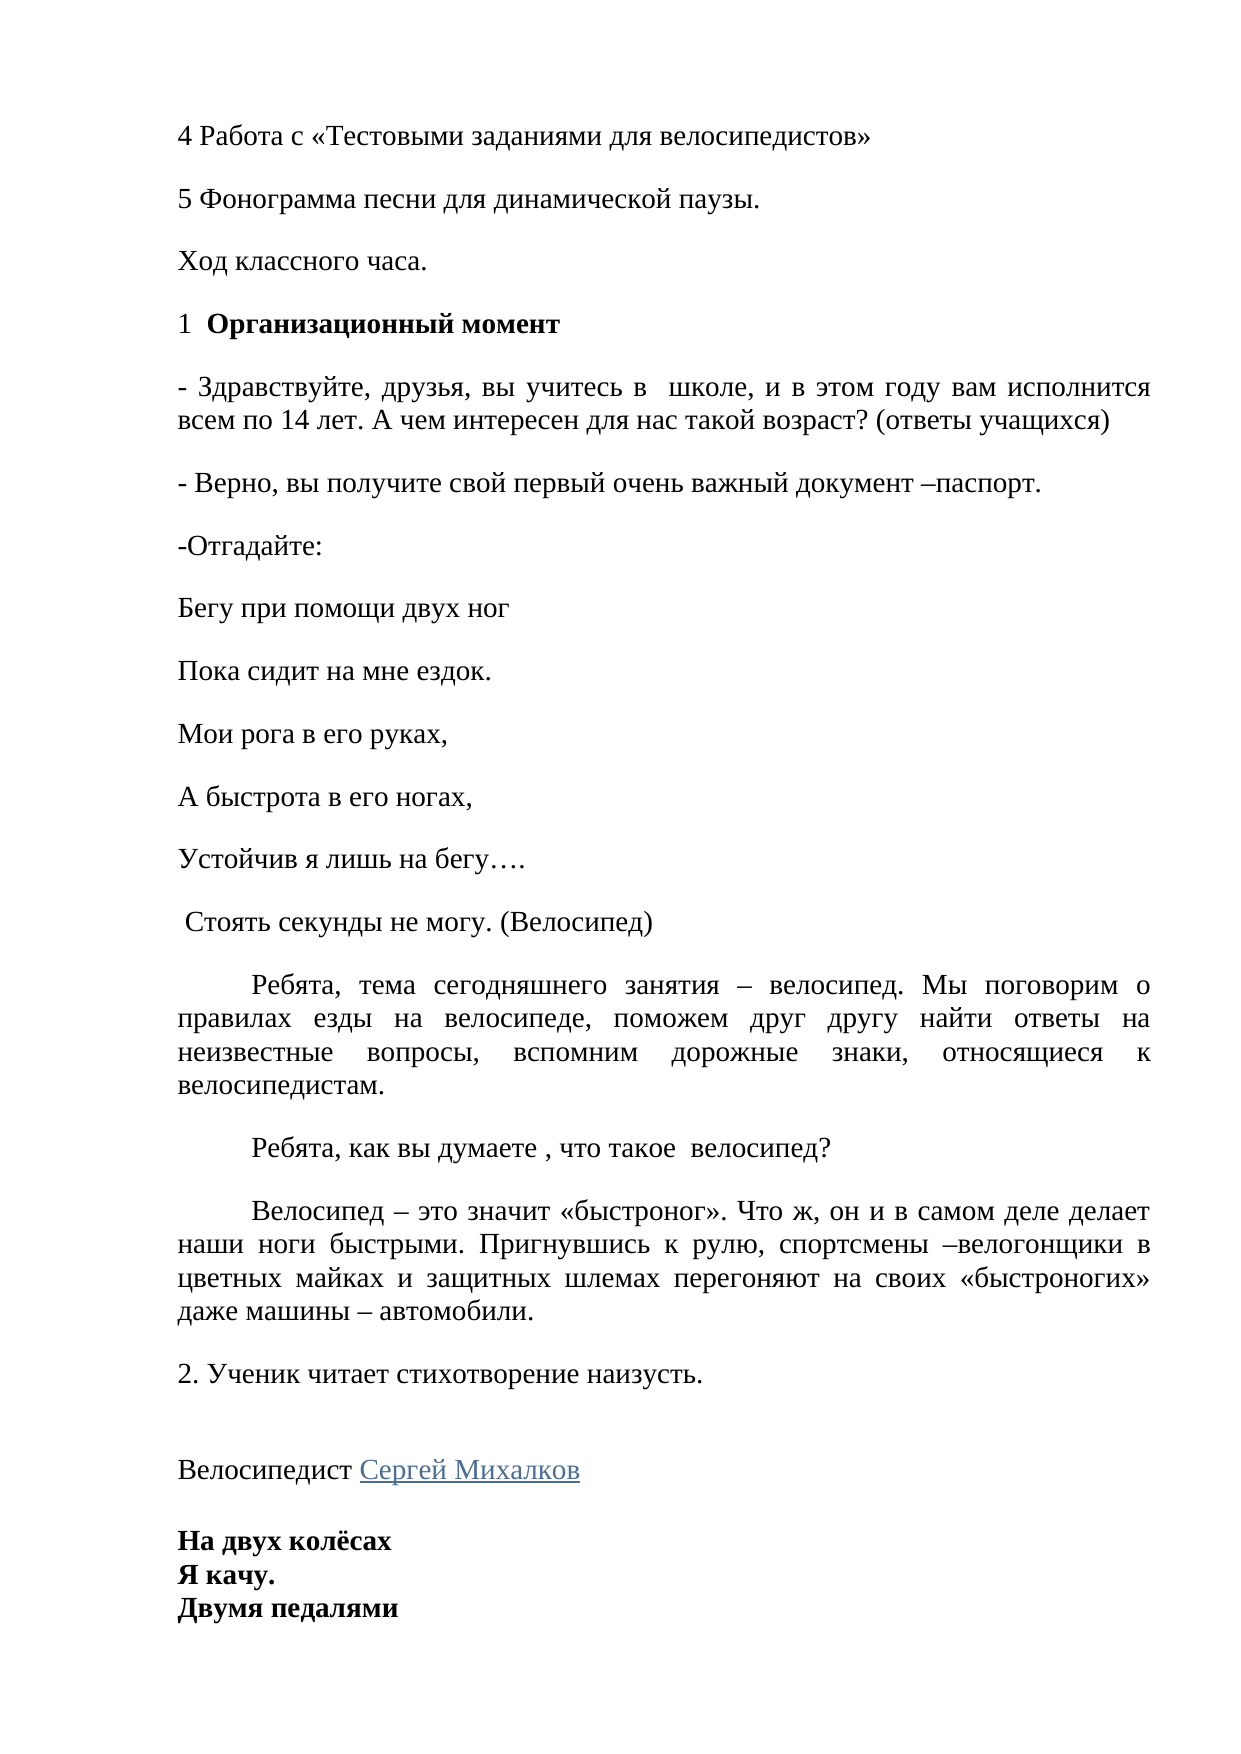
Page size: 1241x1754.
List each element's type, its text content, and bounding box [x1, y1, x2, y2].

text - Верно, вы получите свой первый очень важный документ –паспорт. [177, 465, 1152, 499]
text Ребята, тема сегодняшнего занятия – велосипед. Мы поговорим о правилах езды на велосипеде, поможем друг другу найти ответы на неизвестные вопросы, вспомним дорожные знаки, относящиеся к велосипедистам. [177, 967, 1152, 1101]
text Велосипедист Сергей Михалков [177, 1419, 1152, 1486]
text Велосипед – это значит «быстроног». Что ж, он и в самом деле делает наши ноги быстрыми. Пригнувшись к рулю, спортсмены –велогонщики в цветных майках и защитных шлемах перегоняют на своих «быстроногих» даже машины – автомобили. [177, 1193, 1152, 1327]
text Пока сидит на мне ездок. [177, 653, 1152, 687]
text 1​ Организационный момент [177, 306, 1152, 340]
text Ход классного часа. [177, 243, 1152, 277]
text Устойчив я лишь на бегу…. [177, 841, 1152, 875]
text 2​. Ученик читает стихотворение наизусть. [177, 1356, 1152, 1390]
text Ребята, как вы думаете , что такое велосипед? [177, 1130, 1152, 1164]
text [177, 1523, 1152, 1624]
text - Здравствуйте, друзья, вы учитесь в школе, и в этом году вам исполнится всем по 14 лет. А чем интересен для нас такой возраст? (ответы учащихся) [177, 369, 1152, 436]
text 4​ Работа с «Тестовыми заданиями для велосипедистов» [177, 118, 1152, 152]
text Бегу при помощи двух ног [177, 591, 1152, 624]
text Стоять секунды не могу. (Велосипед) [177, 904, 1152, 938]
text -Отгадайте: [177, 528, 1152, 561]
text Мои рога в его руках, [177, 716, 1152, 749]
text 5​ Фонограмма песни для динамической паузы. [177, 181, 1152, 214]
text А быстрота в его ногах, [177, 779, 1152, 812]
